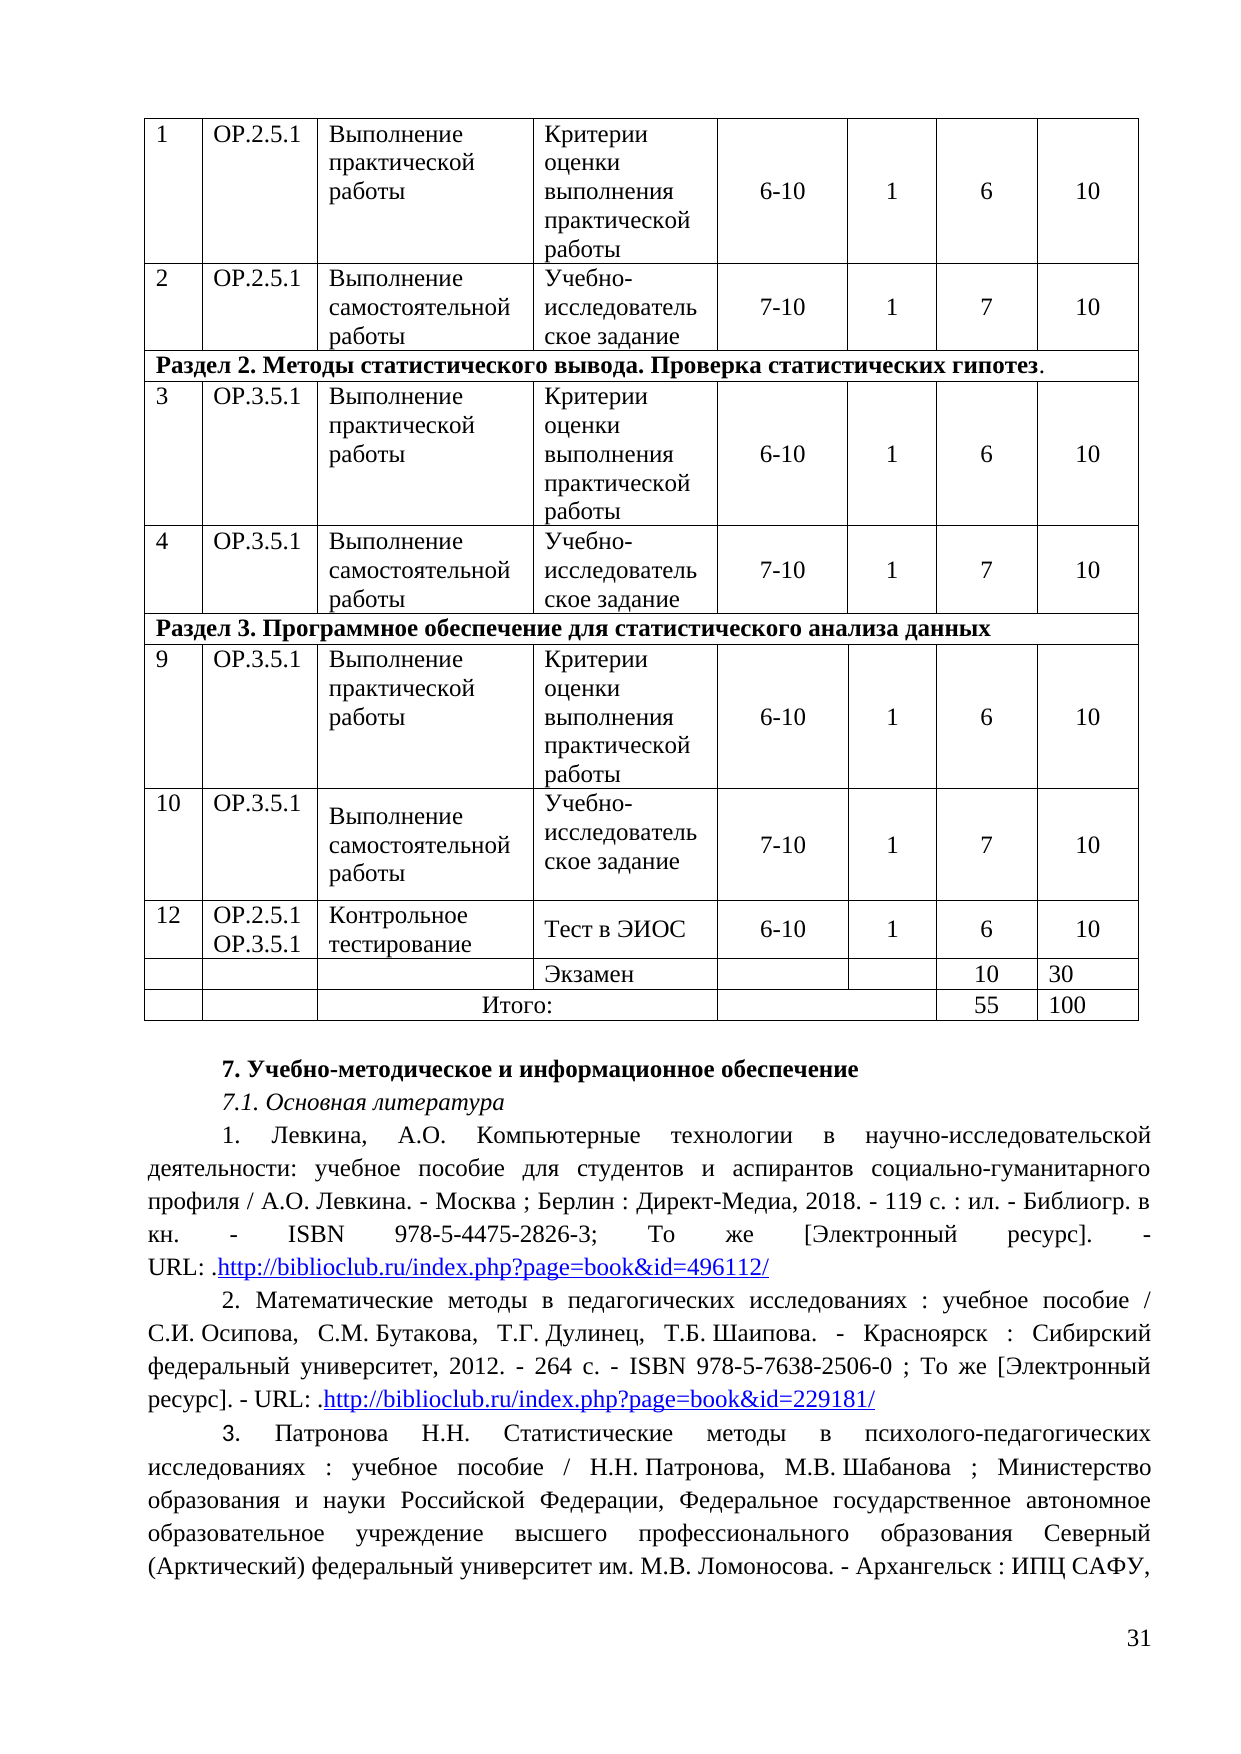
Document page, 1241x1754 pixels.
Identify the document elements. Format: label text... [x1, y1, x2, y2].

table_cell 12 [145, 901, 202, 958]
table_cell 7 [937, 264, 1037, 350]
table_cell 4 [145, 526, 202, 612]
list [148, 1417, 1152, 1579]
table_cell ОР.2.5.1 ОР.3.5.1 [203, 901, 317, 958]
table_cell Критерии оценки выполнения практической работы [534, 119, 717, 262]
table_cell 10 [1038, 901, 1138, 958]
table_cell 10 [1038, 119, 1138, 262]
table_cell 30 [1038, 959, 1138, 989]
table_cell Раздел 2. Методы статистического вывода. Проверка статистических гипотез. [145, 351, 1138, 381]
table_cell 1 [849, 901, 936, 958]
table_cell 6 [937, 645, 1037, 788]
table_cell 10 [145, 789, 202, 899]
table_cell 7-10 [718, 789, 848, 899]
table_cell Выполнение самостоятельной работы [318, 526, 533, 612]
table_cell 10 [1038, 645, 1138, 788]
table_cell Раздел 3. Программное обеспечение для статистического анализа данных [145, 614, 1138, 644]
table_cell Выполнение практической работы [318, 645, 533, 788]
table_cell 100 [1038, 990, 1138, 1020]
table_cell 6-10 [718, 119, 847, 262]
table_cell ОР.3.5.1 [203, 526, 317, 612]
table_cell 1 [849, 645, 936, 788]
table_cell 1 [848, 119, 936, 262]
table_cell 1 [849, 789, 936, 899]
text 7.1. Основная литература [148, 1087, 1152, 1115]
table_cell Учебно-исследовательское задание [534, 526, 717, 612]
table_cell 10 [937, 959, 1037, 989]
table_cell 1 [848, 526, 936, 612]
table_cell [718, 990, 936, 1020]
table_cell Контрольное тестирование [318, 901, 533, 958]
table_cell 10 [1038, 789, 1138, 899]
table_cell Учебно-исследовательское задание [534, 264, 717, 350]
table_cell Выполнение самостоятельной работы [318, 264, 533, 350]
table_cell 1 [145, 119, 202, 262]
table_cell 7 [937, 789, 1037, 899]
table_cell 6 [937, 382, 1037, 525]
table_cell 10 [1038, 382, 1138, 525]
table_cell Выполнение самостоятельной работы [318, 789, 533, 899]
table_cell ОР.3.5.1 [203, 789, 317, 899]
table_cell [318, 959, 533, 989]
table_cell 3 [145, 382, 202, 525]
table_cell 6 [937, 119, 1037, 262]
table_cell ОР.2.5.1 [203, 264, 317, 350]
table_cell Экзамен [534, 959, 717, 989]
table_cell [203, 990, 317, 1020]
text 7. Учебно-методическое и информационное обеспечение [148, 1054, 1152, 1082]
table_cell Итого: [318, 990, 717, 1020]
table_cell 7-10 [718, 264, 847, 350]
table_cell Выполнение практической работы [318, 119, 533, 262]
table_cell [203, 959, 317, 989]
table_cell 7 [937, 526, 1037, 612]
table_cell Критерии оценки выполнения практической работы [534, 645, 717, 788]
table_cell 7-10 [718, 526, 847, 612]
table_cell 2 [145, 264, 202, 350]
table_cell 10 [1038, 264, 1138, 350]
table_cell ОР.3.5.1 [203, 645, 317, 788]
table_cell Критерии оценки выполнения практической работы [534, 382, 717, 525]
table_cell [849, 959, 936, 989]
table_cell 9 [145, 645, 202, 788]
table_cell 10 [1038, 526, 1138, 612]
table_cell 6 [937, 901, 1037, 958]
table_cell 1 [848, 264, 936, 350]
table_cell 6-10 [718, 382, 847, 525]
table_cell ОР.2.5.1 [203, 119, 317, 262]
table_cell 6-10 [718, 645, 848, 788]
table_cell [145, 959, 202, 989]
list Математические методы в педагогических исследованиях : учебное пособие / С.И. Осипова, С.М. Бутакова, Т.Г. Дулинец, Т.Б. Шаипова. - Красноярск : Сибирский федеральный университет, 2012. - 264 с. - ISBN 978-5-7638-2506-0 ; То же [Электронный ресурс]. - URL: .http://biblioclub.ru/index.php?page=book&id=229181/ [148, 1285, 1152, 1413]
table_cell [718, 959, 848, 989]
table_cell Учебно-исследовательское задание [534, 789, 717, 899]
table_cell Выполнение практической работы [318, 382, 533, 525]
list Левкина, А.О. Компьютерные технологии в научно-исследовательской деятельности: учебное пособие для студентов и аспирантов социально-гуманитарного профиля / А.О. Левкина. - Москва ; Берлин : Директ-Медиа, 2018. - 119 с. : ил. - Библиогр. в кн. - ISBN 978-5-4475-2826-3; То же [Электронный ресурс]. - URL: .http://biblioclub.ru/index.php?page=book&id=496112/ [148, 1120, 1152, 1281]
table_cell [145, 990, 202, 1020]
table_cell 1 [848, 382, 936, 525]
table_cell 55 [937, 990, 1037, 1020]
table_cell ОР.3.5.1 [203, 382, 317, 525]
table_cell Тест в ЭИОС [534, 901, 717, 958]
table_cell 6-10 [718, 901, 848, 958]
